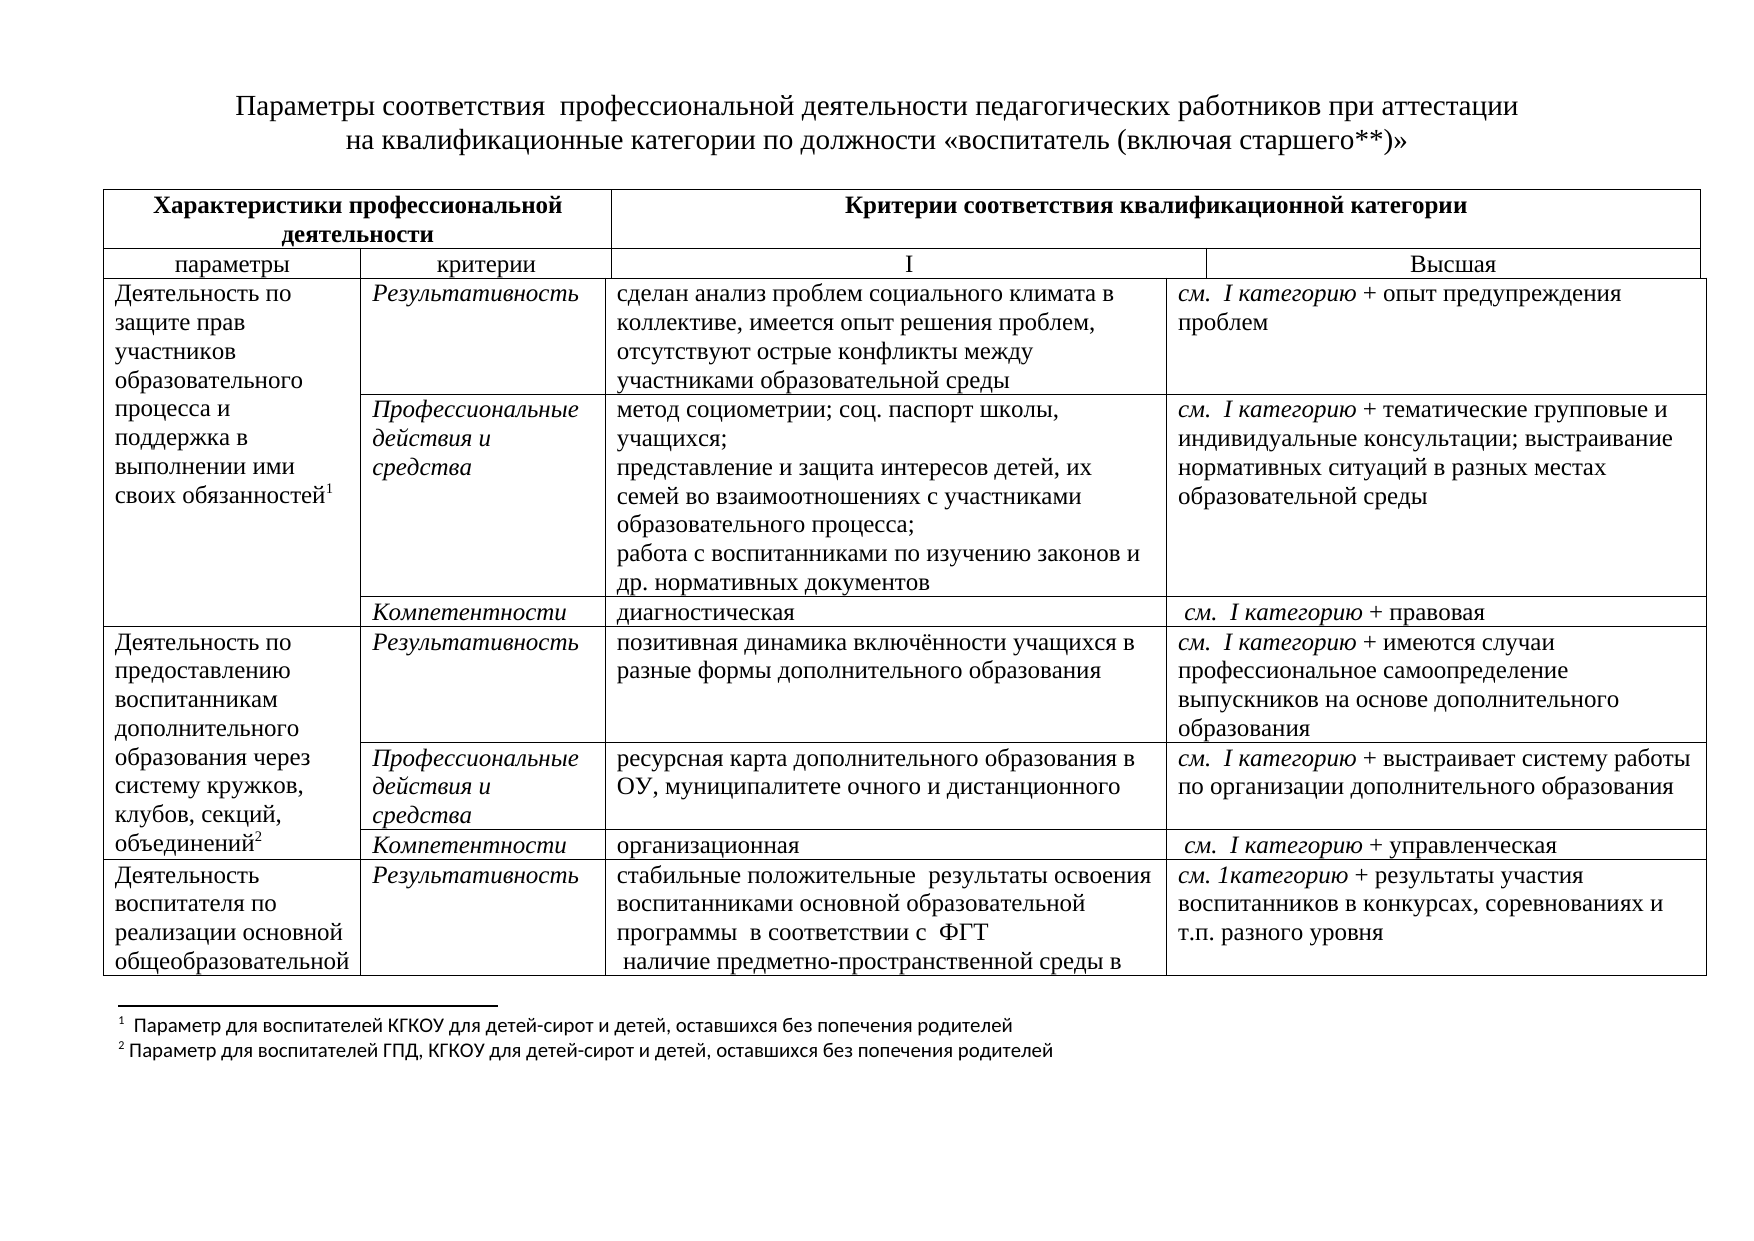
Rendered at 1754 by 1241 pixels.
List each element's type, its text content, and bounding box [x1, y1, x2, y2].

table_cell Компетентности [361, 830, 605, 859]
table_cell критерии [361, 249, 611, 277]
table_cell см. I категорию + тематические групповые и индивидуальные консультации; выстраивание нормативных ситуаций в разных местах образовательной среды [1167, 395, 1706, 596]
table_cell Результативность [361, 627, 605, 742]
table_cell Высшая [1207, 249, 1700, 277]
table_cell Компетентности [361, 597, 605, 626]
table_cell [1167, 860, 1706, 975]
table_header Характеристики профессиональной деятельности [104, 190, 611, 248]
table_cell сделан анализ проблем социального климата в коллективе, имеется опыт решения проблем, отсутствуют острые конфликты между участниками образовательной среды [606, 279, 1166, 393]
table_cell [104, 860, 360, 975]
table_cell диагностическая [606, 597, 1166, 626]
table_cell организационная [606, 830, 1166, 859]
table_cell Деятельность по предоставлению воспитанникам дополнительного образования через систему кружков, клубов, секций, объединений [104, 627, 360, 859]
table_cell см. I категорию + правовая [1167, 597, 1706, 626]
text на квалификационные категории по должности «воспитатель (включая старшего**)» [118, 122, 1636, 156]
table_cell Профессиональные действия и средства [361, 395, 605, 596]
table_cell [606, 860, 1166, 975]
table_cell Деятельность по защите прав участников образовательного процесса и поддержка в выполнении ими своих обязанностей [104, 279, 360, 626]
table_cell см. I категорию + управленческая [1167, 830, 1706, 859]
table_cell см. I категорию + опыт предупреждения проблем [1167, 279, 1706, 393]
table_header Критерии соответствия квалификационной категории [612, 190, 1700, 248]
table_cell позитивная динамика включённости учащихся в разные формы дополнительного образования [606, 627, 1166, 742]
table_cell Результативность [361, 279, 605, 393]
table_cell ресурсная карта дополнительного образования в ОУ, муниципалитете очного и дистанционного [606, 743, 1166, 829]
text Параметры соответствия профессиональной деятельности педагогических работников при аттестации [118, 88, 1636, 122]
table_cell I [612, 249, 1206, 277]
table_cell Профессиональные действия и средства [361, 743, 605, 829]
table_cell параметры [104, 249, 360, 277]
table_cell Результативность [361, 860, 605, 975]
table_cell см. I категорию + выстраивает систему работы по организации дополнительного образования [1167, 743, 1706, 829]
table_cell метод социометрии; соц. паспорт школы, учащихся; представление и защита интересов детей, их семей во взаимоотношениях с участниками образовательного процесса; работа с воспитанниками по изучению законов и др. нормативных документов [606, 395, 1166, 596]
table_cell см. I категорию + имеются случаи профессиональное самоопределение выпускников на основе дополнительного образования [1167, 627, 1706, 742]
